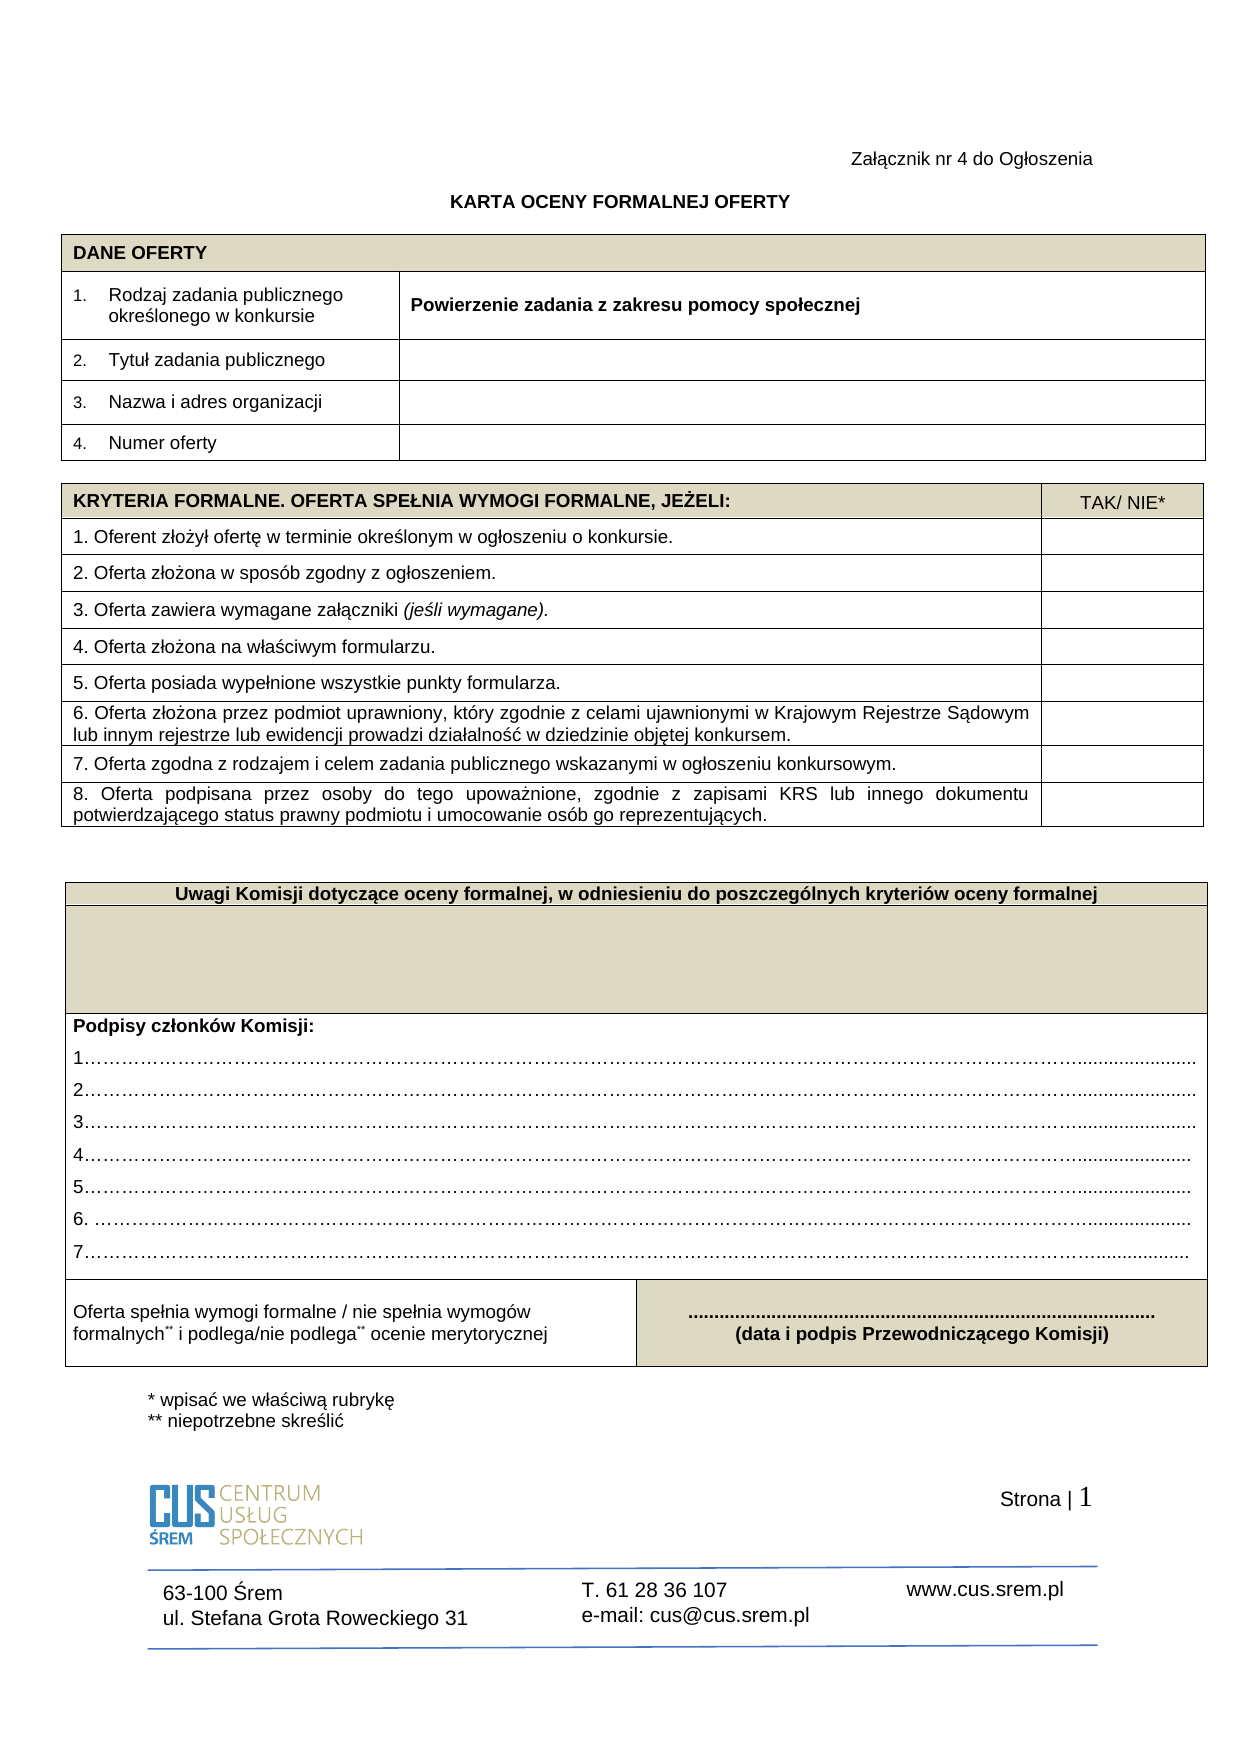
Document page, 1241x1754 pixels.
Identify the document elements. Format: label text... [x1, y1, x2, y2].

text ** niepotrzebne skreślić [148, 1410, 1093, 1432]
table_cell Nazwa i adres organizacji [62, 381, 399, 424]
table_cell [1042, 665, 1203, 701]
picture [147, 1478, 364, 1550]
table_header TAK/ NIE* [1042, 484, 1203, 517]
table_cell Oferta spełnia wymogi formalne / nie spełnia wymogów formalnych** i podlega/nie podlega** ocenie merytorycznej [66, 1280, 636, 1366]
table_cell Tytuł zadania publicznego [62, 340, 399, 379]
table_cell 2. Oferta złożona w sposób zgodny z ogłoszeniem. [62, 555, 1041, 591]
table_cell [1042, 702, 1203, 745]
table_cell [1042, 746, 1203, 782]
table_cell 4. Oferta złożona na właściwym formularzu. [62, 629, 1041, 664]
table_cell [1042, 555, 1203, 591]
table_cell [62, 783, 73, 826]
table_cell [1042, 592, 1203, 627]
table_cell 1. Oferent złożył ofertę w terminie określonym w ogłoszeniu o konkursie. [62, 519, 1041, 554]
text KARTA OCENY FORMALNEJ OFERTY [148, 191, 1093, 212]
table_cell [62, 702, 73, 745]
table_cell [400, 425, 1205, 460]
table_cell Powierzenie zadania z zakresu pomocy społecznej [400, 272, 1205, 338]
table_cell Rodzaj zadania publicznego określonego w konkursie [62, 272, 399, 338]
table_cell [1042, 783, 1203, 826]
table_cell Numer oferty [62, 425, 399, 460]
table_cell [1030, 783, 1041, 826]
table_cell 5. Oferta posiada wypełnione wszystkie punkty formularza. [62, 665, 1041, 701]
table_cell [1042, 519, 1203, 554]
table_cell 7. Oferta zgodna z rodzajem i celem zadania publicznego wskazanymi w ogłoszeniu konkursowym. [62, 746, 1041, 782]
table_cell 3. Oferta zawiera wymagane załączniki (jeśli wymagane). [62, 592, 1041, 627]
text Załącznik nr 4 do Ogłoszenia [148, 148, 1093, 169]
table_cell [400, 340, 1205, 379]
table_header Uwagi Komisji dotyczące oceny formalnej, w odniesieniu do poszczególnych kryteriów oceny formalnej [66, 883, 1207, 904]
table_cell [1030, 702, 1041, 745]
table_cell [1042, 629, 1203, 664]
table_cell .......................................................................................... (data i podpis Przewodniczącego Komisji) [637, 1280, 1207, 1366]
table_cell [66, 906, 1207, 1013]
table_cell Podpisy członków Komisji: 1……………………………………………………………………………………………………………………………………………....................... 2……………………………………………………………………………………………………………………………………………....................... 3……………………………………………………………………………………………………………………………………………....................... 4……………………………………………………………………………………………………………………………………………...................... 5……………………………………………………………………………………………………………………………………………...................... 6. …………………………………………………………………………………………………………………………………………….................... 7……………………………………………………………………………………………………………………………………………….................. [66, 1014, 1207, 1279]
table_cell [400, 381, 1205, 424]
text * wpisać we właściwą rubrykę [148, 1388, 1093, 1410]
table_header DANE OFERTY [62, 235, 1205, 271]
table_header KRYTERIA FORMALNE. OFERTA SPEŁNIA WYMOGI FORMALNE, JEŻELI: [62, 484, 1041, 517]
